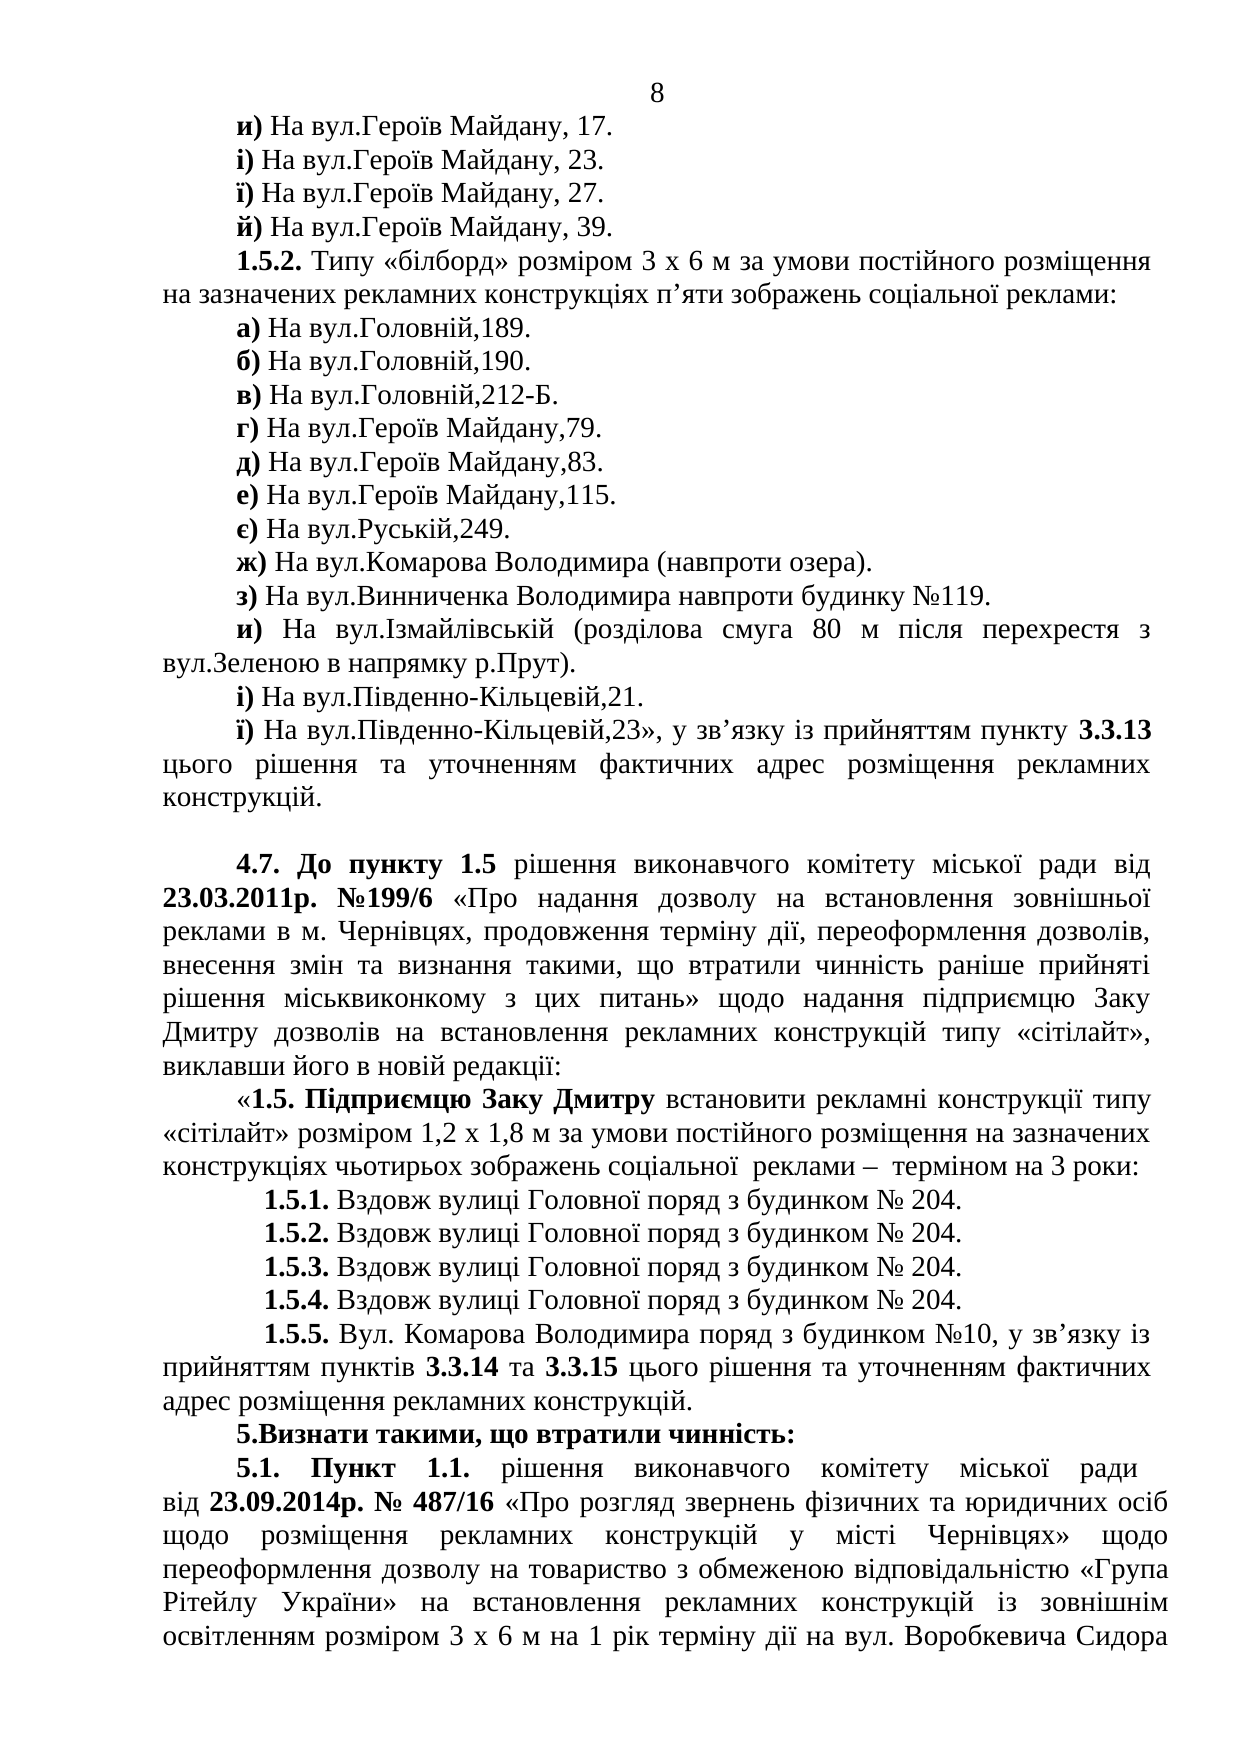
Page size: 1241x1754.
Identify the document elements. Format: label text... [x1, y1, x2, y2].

text 5.Визнати такими, що втратили чинність: [162, 1417, 1169, 1450]
text 1.5.3. Вздовж вулиці Головної поряд з будинком № 204. [162, 1249, 1152, 1282]
text ї) На вул.Героїв Майдану, 27. [162, 176, 1152, 209]
text і) На вул.Героїв Майдану, 23. [162, 142, 1152, 176]
text ї) На вул.Південно-Кільцевій,23», у зв’язку із прийняттям пункту 3.3.13 цього рішення та уточненням фактичних адрес розміщення рекламних конструкцій. [162, 712, 1152, 813]
text 1.5.1. Вздовж вулиці Головної поряд з будинком № 204. [162, 1182, 1152, 1215]
text д) На вул.Героїв Майдану,83. [162, 444, 1152, 477]
text а) На вул.Головній,189. [162, 310, 1152, 343]
text г) На вул.Героїв Майдану,79. [162, 410, 1152, 444]
text є) На вул.Руській,249. [162, 511, 1152, 544]
text б) На вул.Головній,190. [162, 343, 1152, 377]
text 1.5.4. Вздовж вулиці Головної поряд з будинком № 204. [162, 1282, 1152, 1316]
text й) На вул.Героїв Майдану, 39. [162, 209, 1152, 243]
text и) На вул.Героїв Майдану, 17. [162, 108, 1152, 142]
text 1.5.5. Вул. Комарова Володимира поряд з будинком №10, у зв’язку із прийняттям пунктів 3.3.14 та 3.3.15 цього рішення та уточненням фактичних адрес розміщення рекламних конструкцій. [162, 1316, 1152, 1417]
text 1.5.2. Вздовж вулиці Головної поряд з будинком № 204. [162, 1215, 1152, 1249]
text е) На вул.Героїв Майдану,115. [162, 477, 1152, 511]
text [162, 1450, 1169, 1651]
text «1.5. Підприємцю Заку Дмитру встановити рекламні конструкції типу «сітілайт» розміром 1,2 х за умови постійного розміщення на зазначених конструкціях чьотирьох зображень соціальної реклами – терміном на 3 роки: [162, 1081, 1152, 1182]
text 4.7. До пункту 1.5 рішення виконавчого комітету міської ради від 23.03.2011р. №199/6 «Про надання дозволу на встановлення зовнішньої реклами в м. Чернівцях, продовження терміну дії, переоформлення дозволів, внесення змін та визнання такими, що втратили чинність раніше прийняті рішення міськвиконкому з цих питань» щодо надання підприємцю Заку Дмитру дозволів на встановлення рекламних конструкцій типу «сітілайт», виклавши його в новій редакції: [162, 846, 1152, 1081]
text и) На вул.Ізмайлівській (розділова смуга після перехрестя з вул.Зеленою в напрямку р.Прут). [162, 612, 1152, 679]
text з) На вул.Винниченка Володимира навпроти будинку №119. [162, 578, 1152, 612]
text і) На вул.Південно-Кільцевій,21. [162, 679, 1152, 712]
text в) На вул.Головній,212-Б. [162, 377, 1152, 410]
text ж) На вул.Комарова Володимира (навпроти озера). [162, 544, 1152, 578]
text 1.5.2. Типу «білборд» розміром 3 х 6 м за умови постійного розміщення на зазначених рекламних конструкціях п’яти зображень соціальної реклами: [162, 243, 1152, 310]
